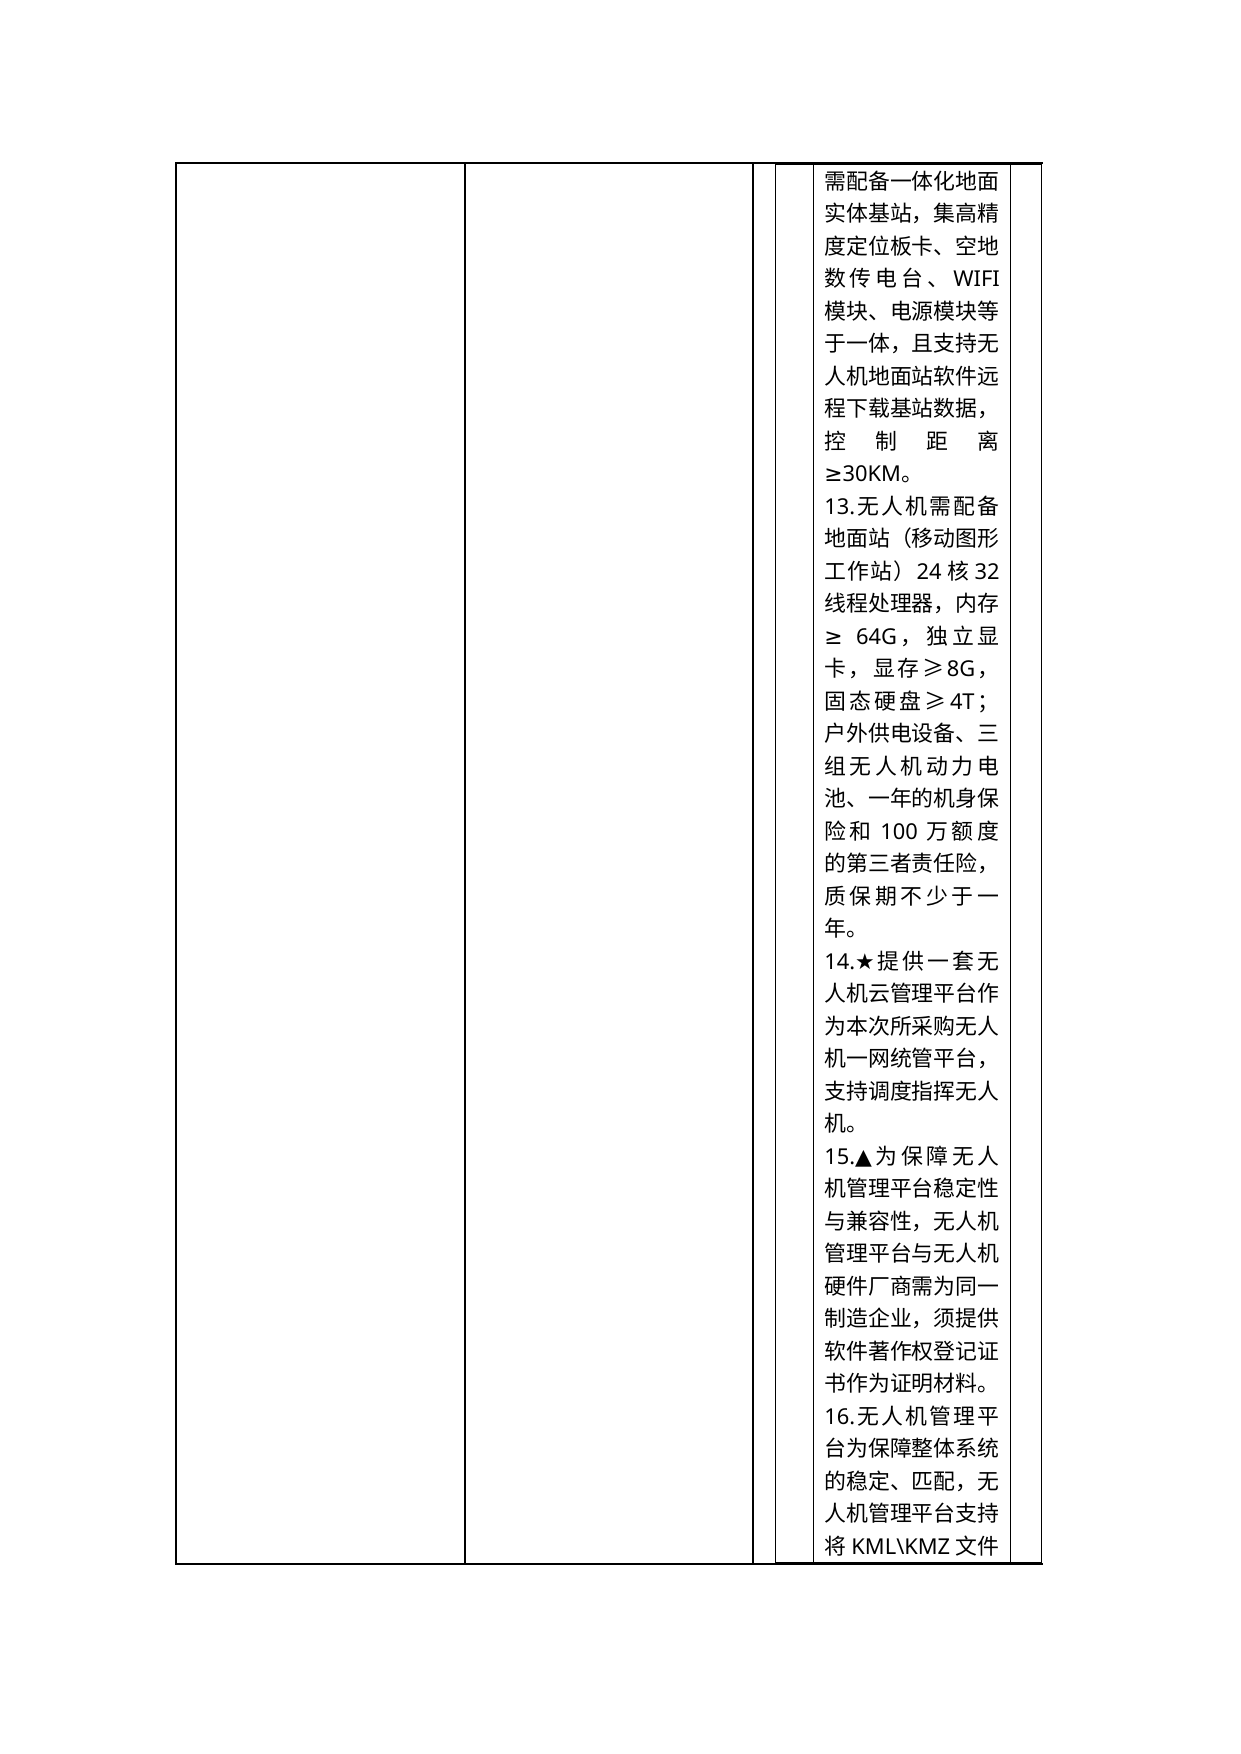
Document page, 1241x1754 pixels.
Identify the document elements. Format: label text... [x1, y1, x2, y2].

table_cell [814, 165, 1010, 1562]
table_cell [754, 164, 775, 1563]
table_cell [1011, 165, 1041, 1562]
table_cell [177, 164, 464, 1563]
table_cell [776, 165, 813, 1562]
table_cell 1 [466, 164, 752, 1563]
